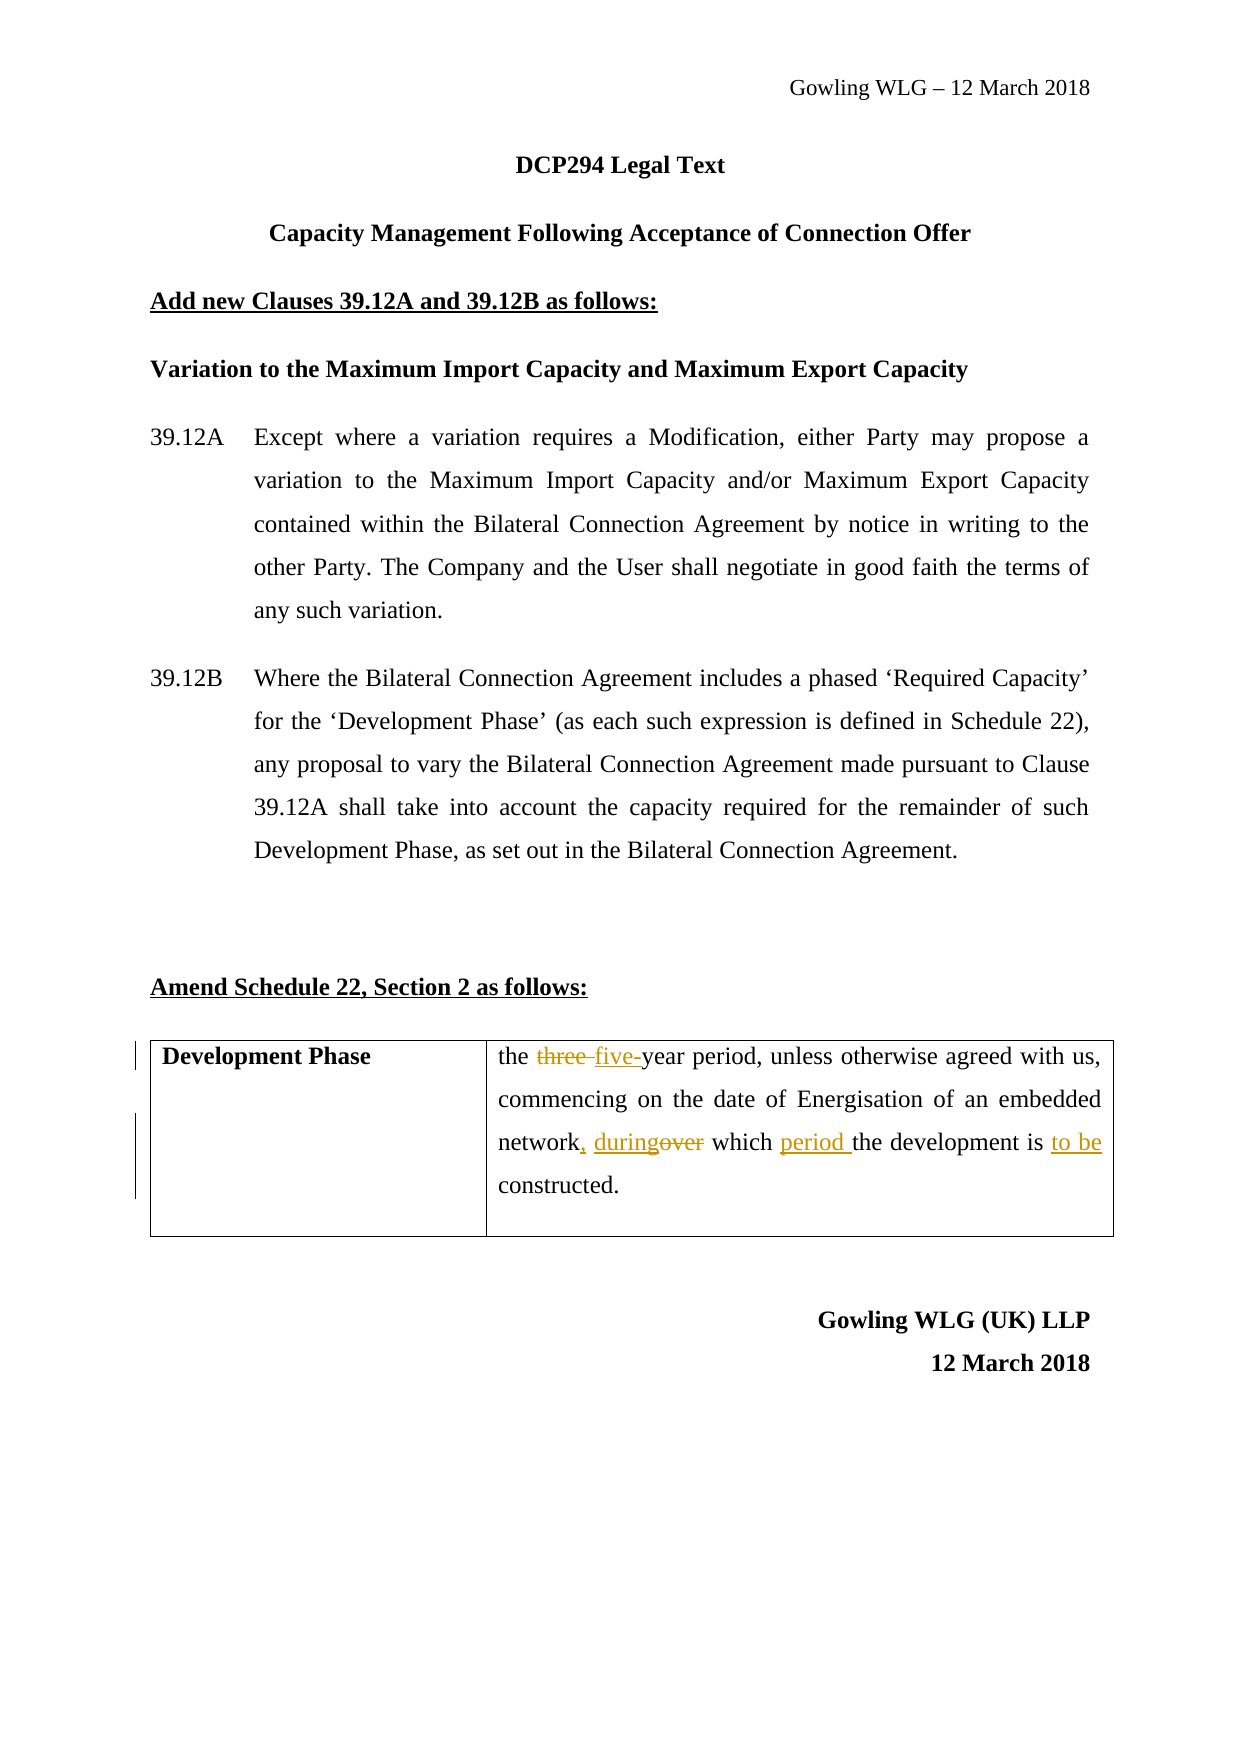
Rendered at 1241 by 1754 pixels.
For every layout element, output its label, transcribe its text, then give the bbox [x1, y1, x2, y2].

text 39.12A Except where a variation requires a Modification, either Party may propose a variation to the Maximum Import Capacity and/or Maximum Export Capacity contained within the Bilateral Connection Agreement by notice in writing to the other Party. The Company and the User shall negotiate in good faith the terms of any such variation. [150, 422, 1090, 624]
text Amend Schedule 22, Section 2 as follows: [150, 972, 1090, 1001]
table_header the year period, unless otherwise agreed with us, commencing on the date of Energisation of an embedded network which the development is constructed. [487, 1041, 1113, 1236]
text Variation to the Maximum Import Capacity and Maximum Export Capacity [150, 354, 1090, 383]
text DCP294 Legal Text [150, 150, 1090, 179]
text Capacity Management Following Acceptance of Connection Offer [150, 218, 1090, 247]
text Add new Clauses 39.12A and 39.12B as follows: [150, 286, 1090, 315]
text 39.12B Where the Bilateral Connection Agreement includes a phased ‘Required Capacity’ for the ‘Development Phase’ (as each such expression is defined in Schedule 22), any proposal to vary the Bilateral Connection Agreement made pursuant to Clause 39.12A shall take into account the capacity required for the remainder of such Development Phase, as set out in the Bilateral Connection Agreement. [150, 663, 1090, 864]
text 12 March 2018 [150, 1348, 1090, 1377]
table_header Development Phase [151, 1041, 486, 1236]
text Gowling WLG (UK) LLP [150, 1305, 1090, 1334]
